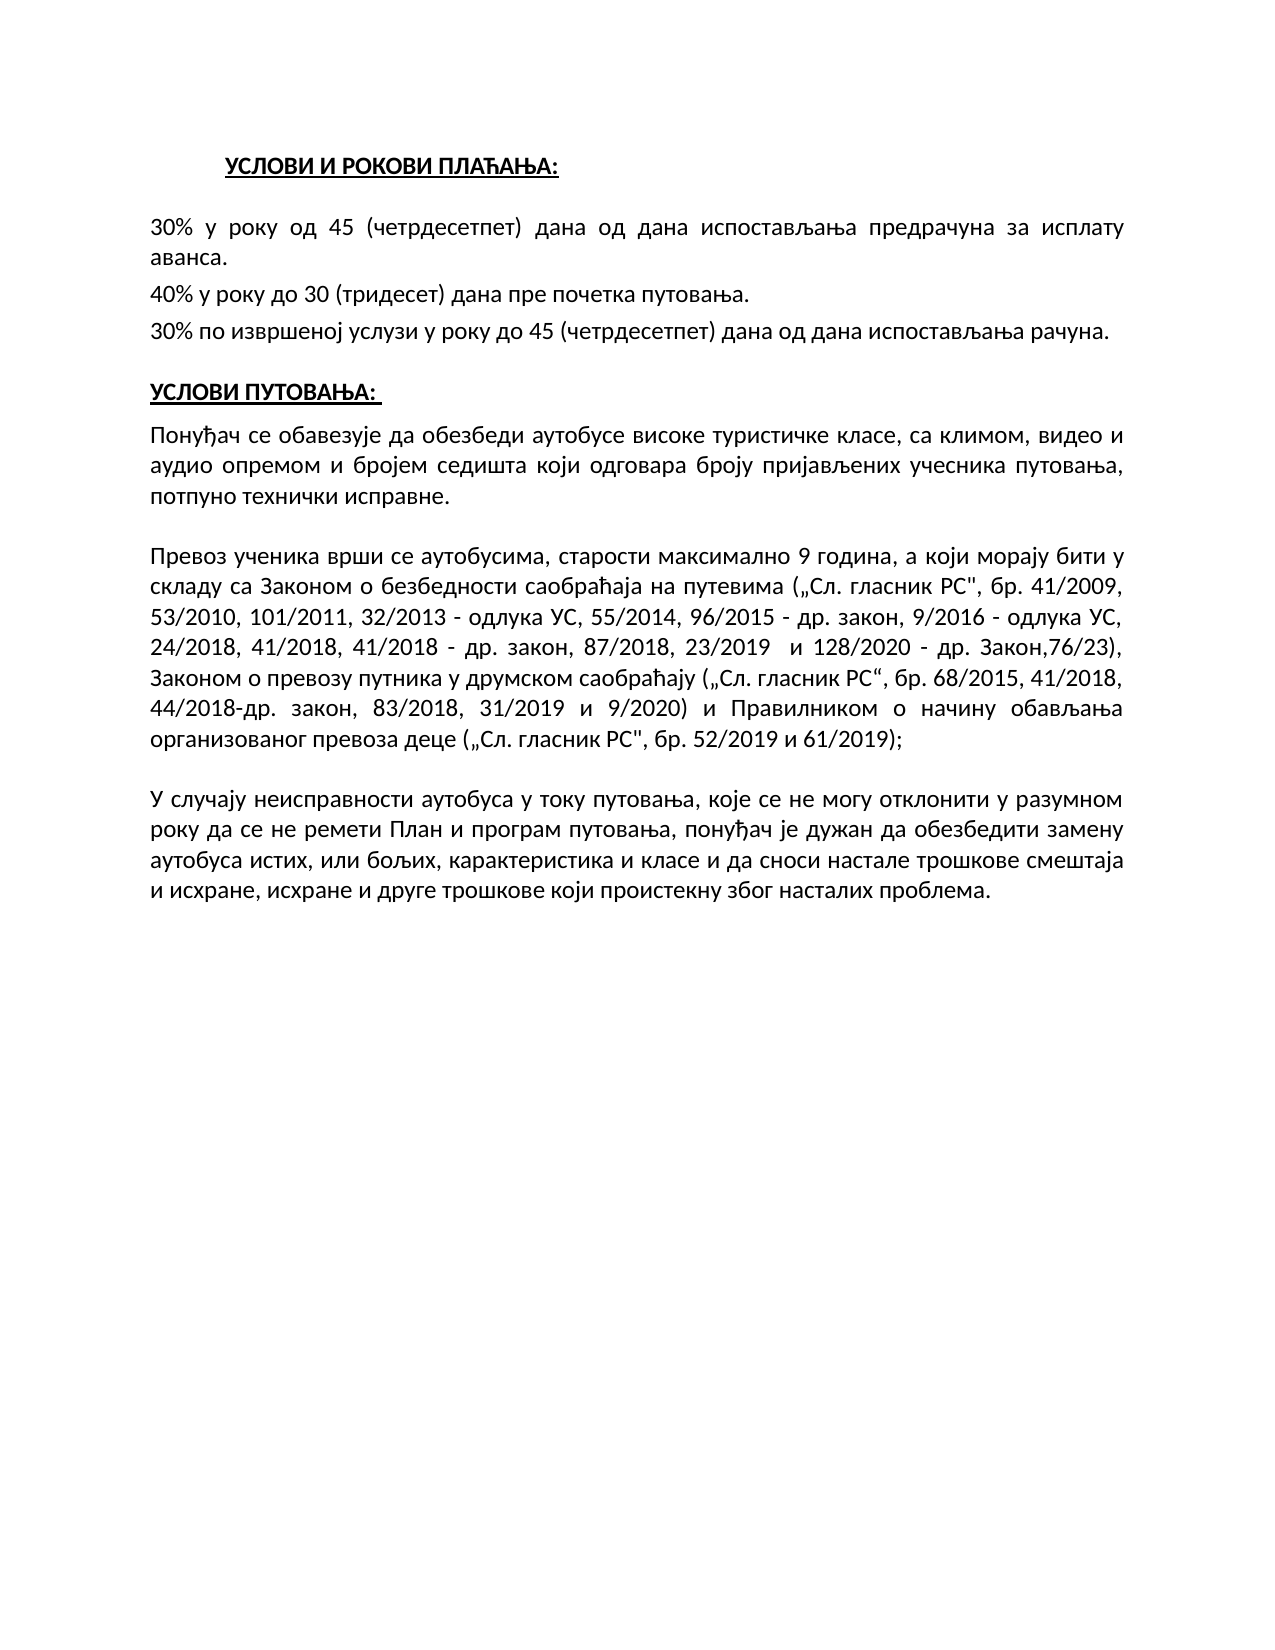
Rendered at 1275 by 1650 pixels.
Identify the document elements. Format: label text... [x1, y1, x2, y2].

text 30% у року од 45 (четрдесетпет) дана од дана испостављања предрачуна за исплату аванса. [150, 211, 1125, 272]
text Понуђач се обавезује да обезбеди аутобусе високе туристичке класе, са климом, видео и аудио опремом и бројем седишта који одговара броју пријављених учесника путовања, потпуно технички исправне. [150, 419, 1125, 511]
text Превоз ученика врши се аутобусима, старости максимално 9 година, а који морају бити у складу са Законом о безбедности саобраћаја на путевима („Сл. гласник РС", бр. 41/2009, 53/2010, 101/2011, 32/2013 - одлука УС, 55/2014, 96/2015 - др. закон, 9/2016 - одлука УС, 24/2018, 41/2018, 41/2018 - др. закон, 87/2018, 23/2019 и 128/2020 - др. Закон,76/23), Законом о превозу путника у друмском саобраћају („Сл. гласник РС“, бр. 68/2015, 41/2018, 44/2018-др. закон, 83/2018, 31/2019 и 9/2020) и Правилником о начину обављања организованог превоза деце („Сл. гласник РС", бр. 52/2019 и 61/2019); [150, 540, 1125, 753]
text УСЛОВИ ПУТОВАЊА: [150, 376, 1125, 407]
text 30% по извршеној услузи у року до 45 (четрдесетпет) дана од дана испостављања рачуна. [150, 315, 1125, 346]
text У случају неисправности аутобуса у току путовања, које се не могу отклонити у разумном року да се не ремети План и програм путовања, понуђач је дужан да обезбедити замену аутобуса истих, или бољих, карактеристика и класе и да сноси настале трошкове смештаја и исхране, исхране и друге трошкове који проистекну због насталих проблема. [150, 783, 1125, 905]
text УСЛОВИ И РОКОВИ ПЛАЋАЊА: [187, 150, 1125, 181]
text 40% у року до 30 (тридесет) дана пре почетка путовања. [150, 278, 1125, 309]
